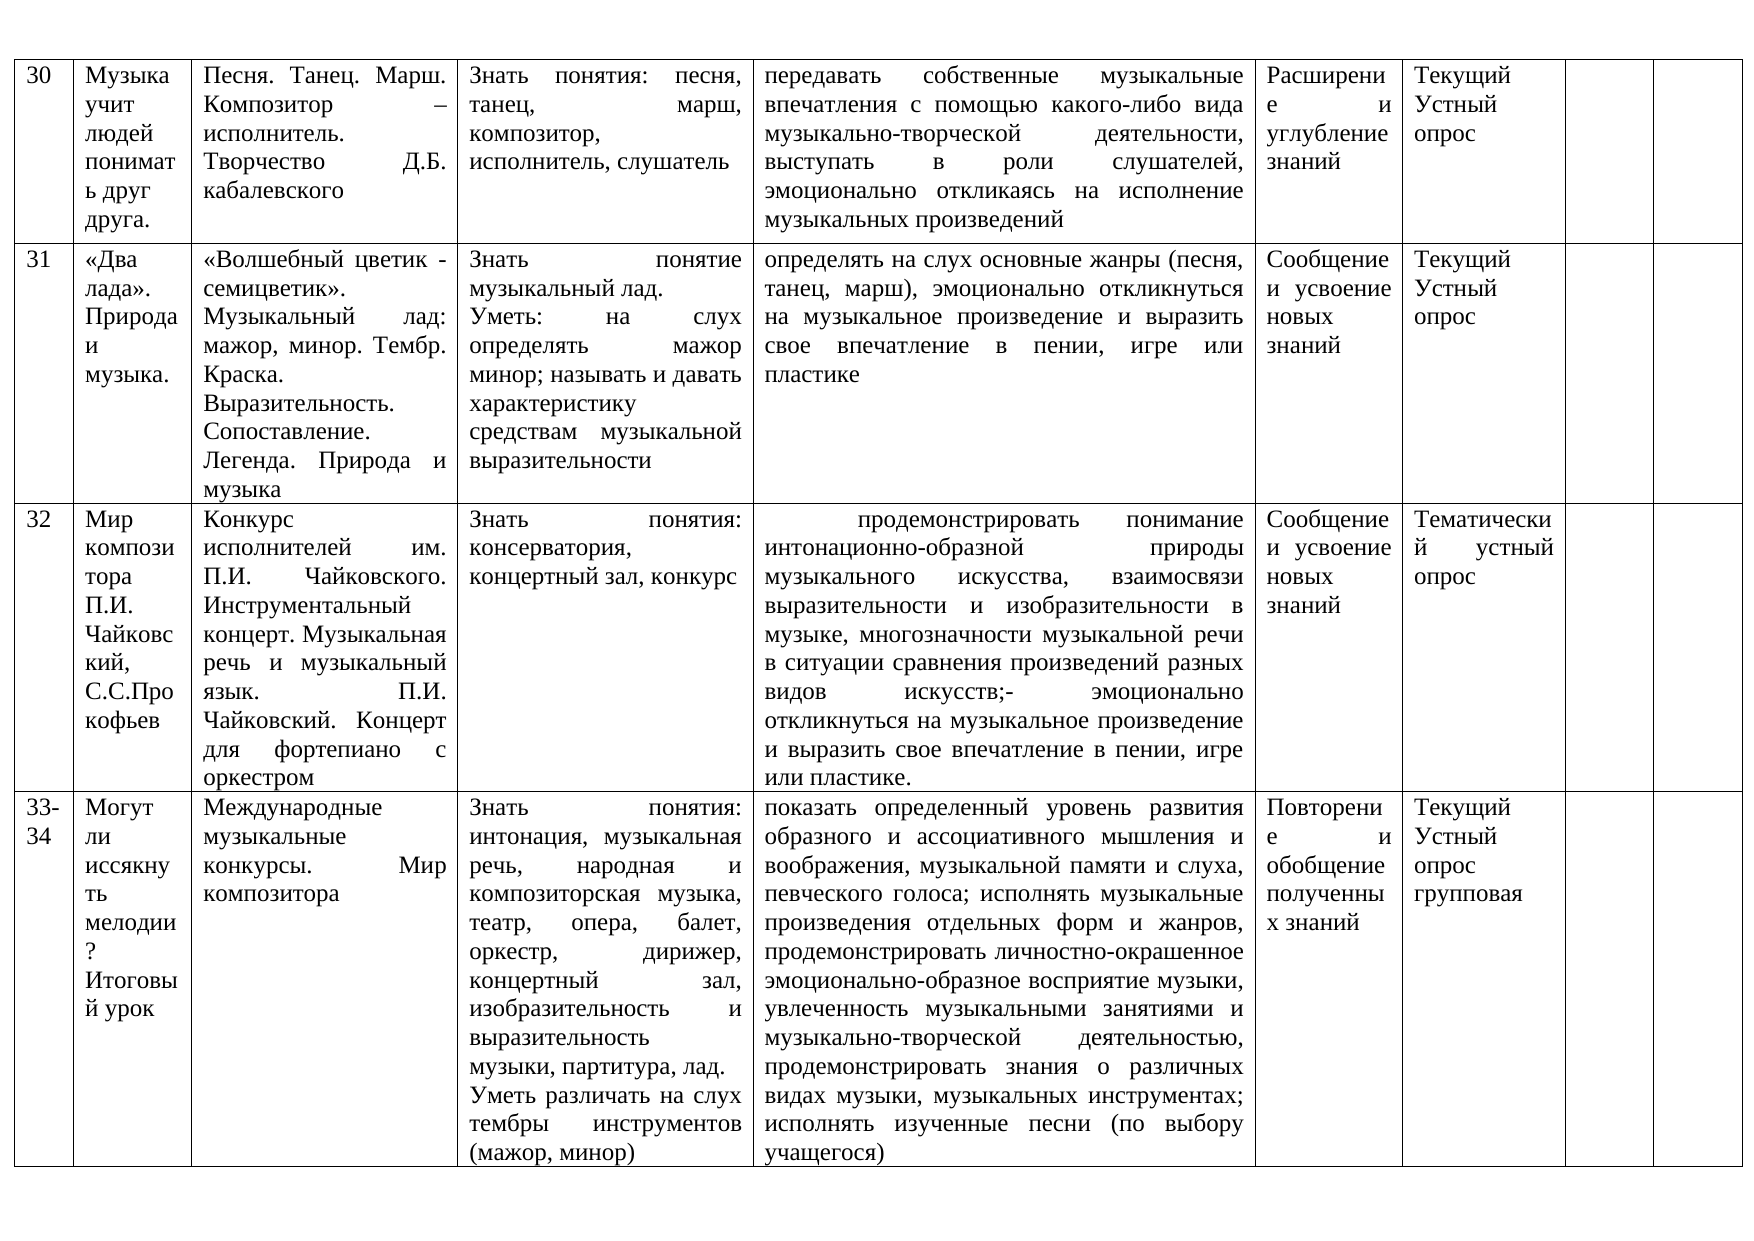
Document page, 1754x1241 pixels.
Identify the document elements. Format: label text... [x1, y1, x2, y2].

table_cell Знать понятия: консерватория, концертный зал, конкурс [458, 504, 753, 791]
table_cell «Два лада». Природа и музыка. [74, 244, 191, 503]
table_cell 31 [15, 244, 73, 503]
table_cell 32 [15, 504, 73, 791]
table_cell 33-34 [15, 792, 73, 1166]
table_cell [1654, 504, 1742, 791]
table_cell Международные музыкальные конкурсы. Мир композитора [192, 792, 457, 1166]
table_cell [1654, 60, 1742, 243]
table_cell [1566, 244, 1653, 503]
table_cell Могут ли иссякнуть мелодии? Итоговый урок [74, 792, 191, 1166]
table_cell [1654, 244, 1742, 503]
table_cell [1403, 60, 1565, 243]
table_cell Сообщение и усвоение новых знаний [1256, 244, 1402, 503]
table_cell Сообщение и усвоение новых знаний [1256, 504, 1402, 791]
table_cell Текущий Устный опрос групповая [1403, 792, 1565, 1166]
table_cell Текущий Устный опрос [1403, 244, 1565, 503]
table_cell передавать собственные музыкальные впечатления с помощью какого-либо вида музыкально-творческой деятельности, выступать в роли слушателей, эмоционально откликаясь на исполнение музыкальных произведений [754, 60, 1255, 243]
table_cell показать определенный уровень развития образного и ассоциативного мышления и воображения, музыкальной памяти и слуха, певческого голоса; исполнять музыкальные произведения отдельных форм и жанров, продемонстрировать личностно-окрашенное эмоционально-образное восприятие музыки, увлеченность музыкальными занятиями и музыкально-творческой деятельностью, продемонстрировать знания о различных видах музыки, музыкальных инструментах; исполнять изученные песни (по выбору учащегося) [754, 792, 1255, 1166]
table_cell Повторение и обобщение полученных знаний [1256, 792, 1402, 1166]
table_cell Знать понятия: интонация, музыкальная речь, народная и композиторская музыка, театр, опера, балет, оркестр, дирижер, концертный зал, изобразительность и выразительность музыки, партитура, лад. Уметь различать на слух тембры инструментов (мажор, минор) [458, 792, 753, 1166]
table_cell [1566, 60, 1653, 243]
table_cell Музыка учит людей понимать друг друга. [74, 60, 191, 243]
table_cell Мир композитора П.И. Чайковский, С.С.Прокофьев [74, 504, 191, 791]
table_cell продемонстрировать понимание интонационно-образной природы музыкального искусства, взаимосвязи выразительности и изобразительности в музыке, многозначности музыкальной речи в ситуации сравнения произведений разных видов искусств;- эмоционально откликнуться на музыкальное произведение и выразить свое впечатление в пении, игре или пластике. [754, 504, 1255, 791]
table_cell Тематический устный опрос [1403, 504, 1565, 791]
table_cell «Волшебный цветик - семицветик». Музыкальный лад: мажор, минор. Тембр. Краска. Выразительность. Сопоставление. Легенда. Природа и музыка [192, 244, 457, 503]
table_cell Расширение и углубление знаний [1256, 60, 1402, 243]
table_cell 30 [15, 60, 73, 243]
table_cell определять на слух основные жанры (песня, танец, марш), эмоционально откликнуться на музыкальное произведение и выразить свое впечатление в пении, игре или пластике [754, 244, 1255, 503]
table_cell Песня. Танец. Марш. Композитор – исполнитель. Творчество Д.Б. кабалевского [192, 60, 457, 243]
table_cell [1566, 504, 1653, 791]
table_cell [1566, 792, 1653, 1166]
table_cell Знать понятия: песня, танец, марш, композитор, исполнитель, слушатель [458, 60, 753, 243]
table_cell Знать понятие музыкальный лад. Уметь: на слух определять мажор минор; называть и давать характеристику средствам музыкальной выразительности [458, 244, 753, 503]
table_cell [1654, 792, 1742, 1166]
table_cell Конкурс исполнителей им. П.И. Чайковского. Инструментальный концерт. Музыкальная речь и музыкальный язык. П.И. Чайковский. Концерт для фортепиано с оркестром [192, 504, 457, 791]
